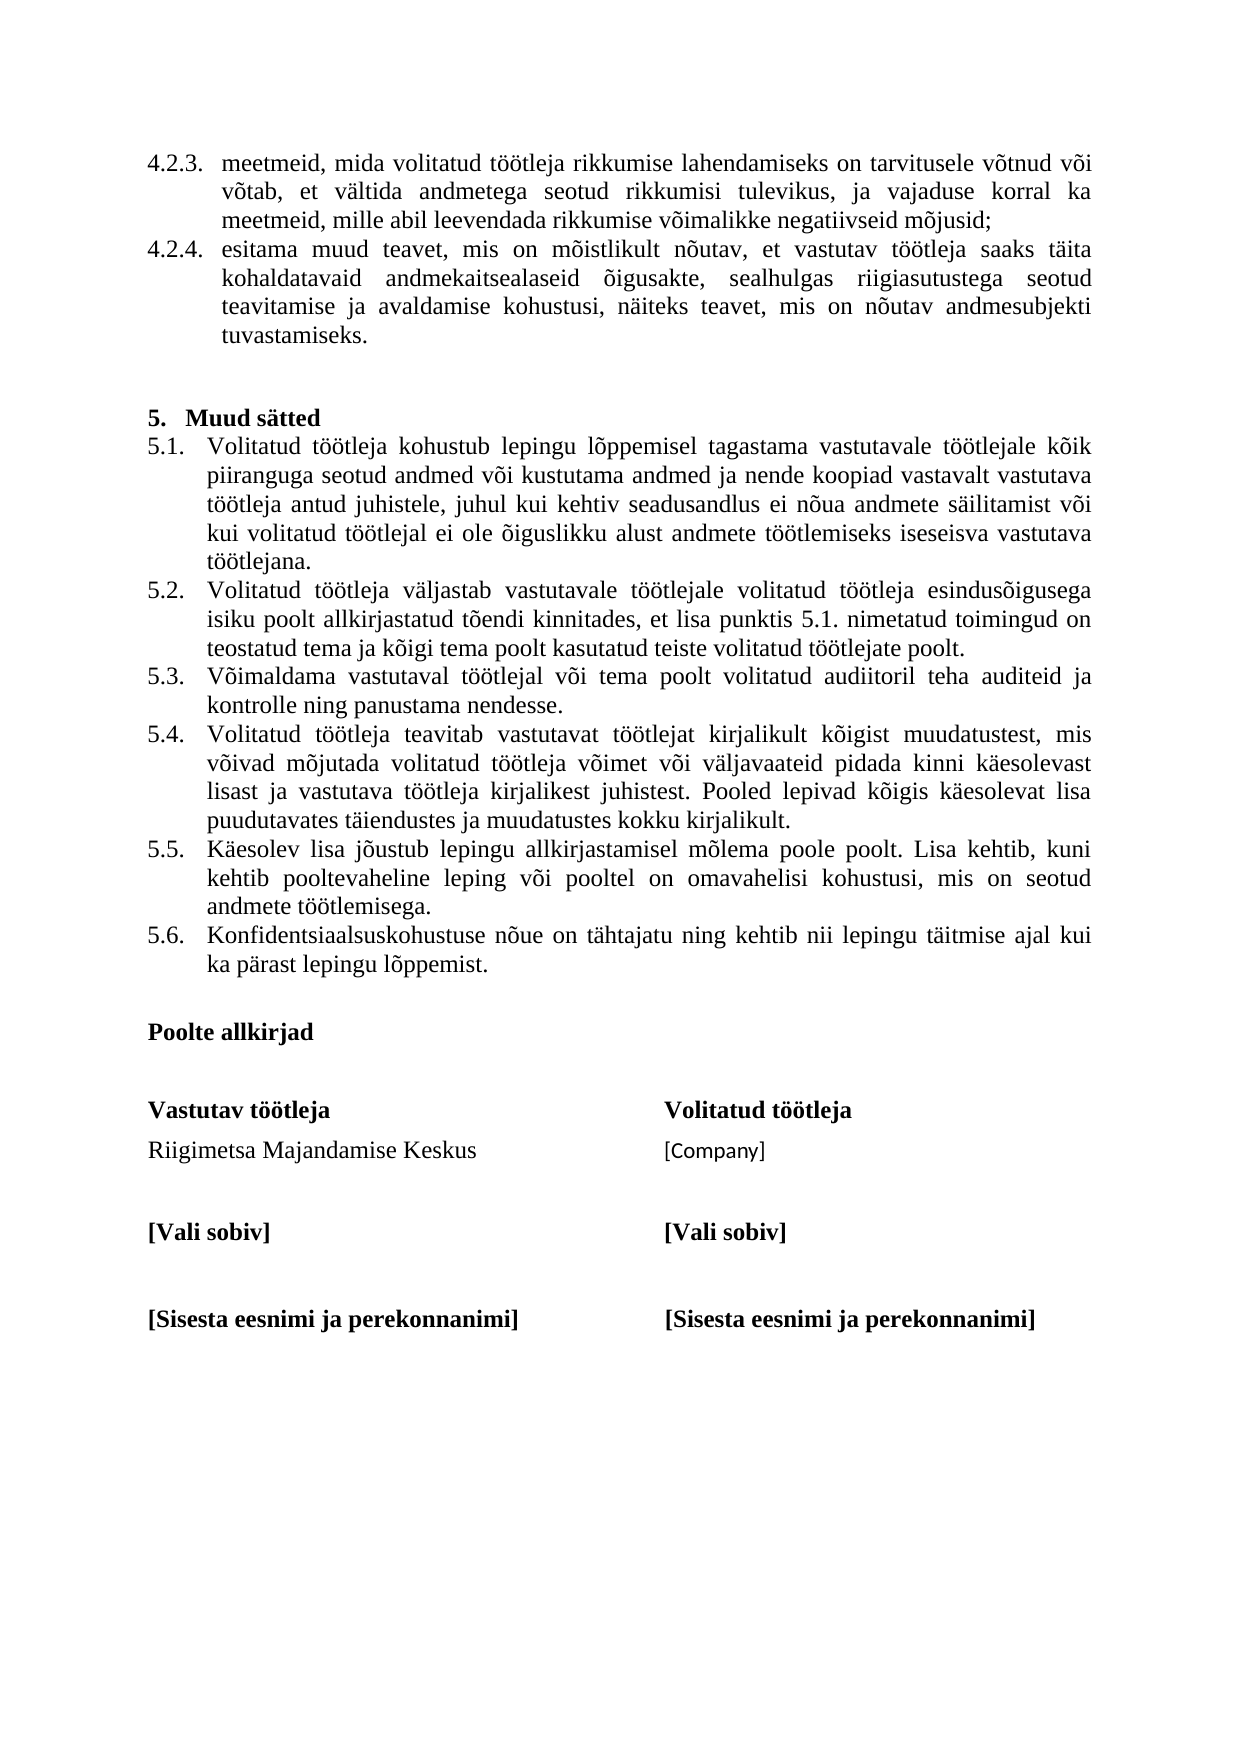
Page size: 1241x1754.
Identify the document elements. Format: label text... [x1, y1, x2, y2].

text Vastutav töötleja Volitatud töötleja [148, 1095, 1093, 1124]
list Volitatud töötleja väljastab vastutavale töötlejale volitatud töötleja esindusõigusega isiku poolt allkirjastatud tõendi kinnitades, et lisa punktis 5.1. nimetatud toimingud on teostatud tema ja kõigi tema poolt kasutatud teiste volitatud töötlejate poolt. [147, 575, 1093, 661]
list meetmeid, mida volitatud töötleja rikkumise lahendamiseks on tarvitusele võtnud või võtab, et vältida andmetega seotud rikkumisi tulevikus, ja vajaduse korral ka meetmeid, mille abil leevendada rikkumise võimalikke negatiivseid mõjusid; [147, 148, 1093, 234]
text Poolte allkirjad [148, 1017, 1093, 1046]
list Võimaldama vastutaval töötlejal või tema poolt volitatud audiitoril teha auditeid ja kontrolle ning panustama nendesse. [147, 661, 1093, 719]
text Riigimetsa Majandamise Keskus [148, 1135, 1093, 1164]
list Konfidentsiaalsuskohustuse nõue on tähtajatu ning kehtib nii lepingu täitmise ajal kui ka pärast lepingu lõppemist. [147, 920, 1093, 978]
list esitama muud teavet, mis on mõistlikult nõutav, et vastutav töötleja saaks täita kohaldatavaid andmekaitsealaseid õigusakte, sealhulgas riigiasutustega seotud teavitamise ja avaldamise kohustusi, näiteks teavet, mis on nõutav andmesubjekti tuvastamiseks. [147, 234, 1093, 349]
list Volitatud töötleja teavitab vastutavat töötlejat kirjalikult kõigist muudatustest, mis võivad mõjutada volitatud töötleja võimet või väljavaateid pidada kinni käesolevast lisast ja vastutava töötleja kirjalikest juhistest. Pooled lepivad kõigis käesolevat lisa puudutavates täiendustes ja muudatustes kokku kirjalikult. [147, 719, 1093, 834]
list Volitatud töötleja kohustub lepingu lõppemisel tagastama vastutavale töötlejale kõik piiranguga seotud andmed või kustutama andmed ja nende koopiad vastavalt vastutava töötleja antud juhistele, juhul kui kehtiv seadusandlus ei nõua andmete säilitamist või kui volitatud töötlejal ei ole õiguslikku alust andmete töötlemiseks iseseisva vastutava töötlejana. [147, 431, 1093, 575]
list Käesolev lisa jõustub lepingu allkirjastamisel mõlema poole poolt. Lisa kehtib, kuni kehtib pooltevaheline leping või pooltel on omavahelisi kohustusi, mis on seotud andmete töötlemisega. [147, 834, 1093, 920]
list Muud sätted [148, 403, 1093, 431]
